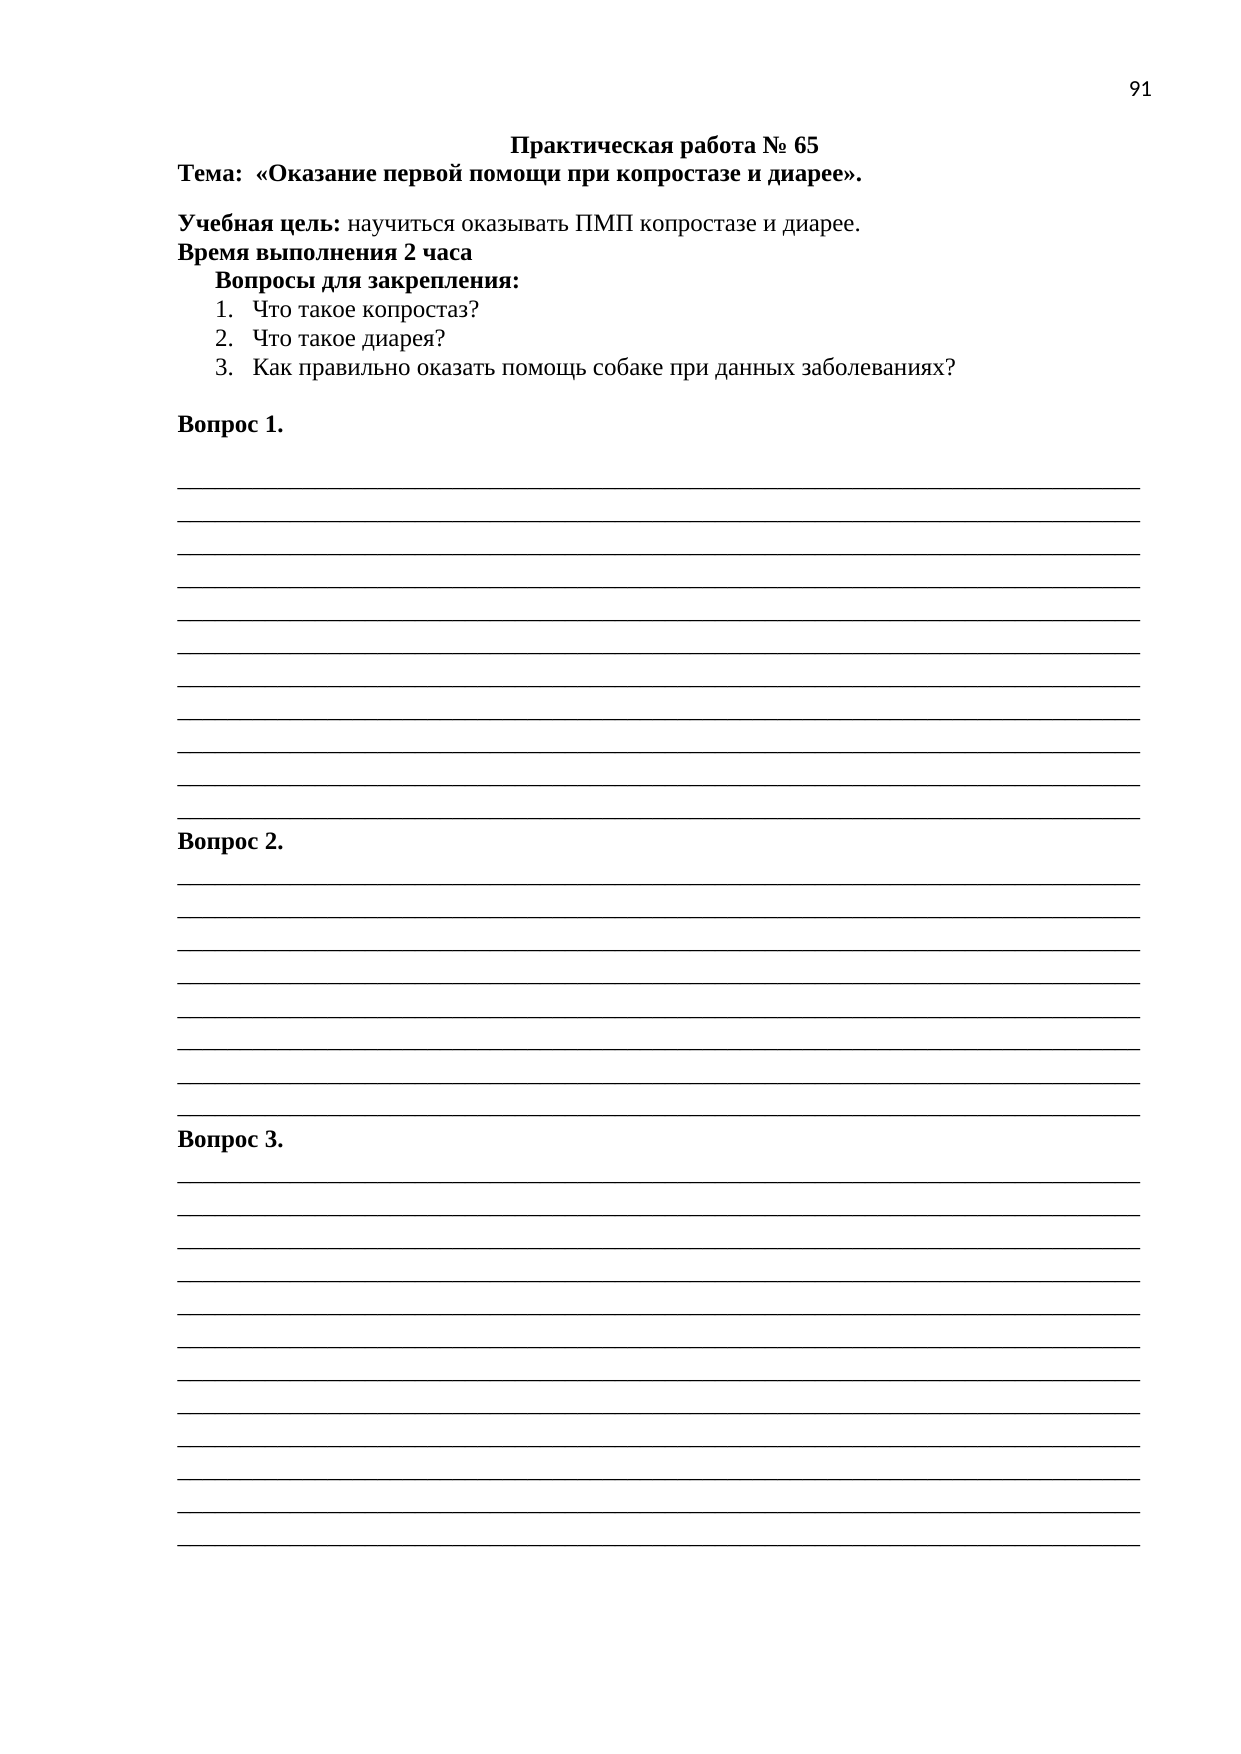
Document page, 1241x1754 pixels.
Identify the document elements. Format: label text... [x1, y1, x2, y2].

list Что такое диарея? [215, 323, 1152, 352]
text Время выполнения 2 часа [177, 237, 1152, 266]
text Вопросы для закрепления: [215, 266, 1152, 294]
list Что такое копростаз? [215, 294, 1152, 323]
text Тема: «Оказание первой помощи при копростазе и диарее». [177, 158, 1152, 187]
text ____________________________________________________________________________________________________________________________________________________________________________________________________________________________________________________________________________________________________________________________________________________________________________________________________________________________________________________________________________________________________________________________________________________________________________________________________________________________________________________________________________________________________________________________________________________________________________________________________________________________________________________________________________________________________________________________________________________________ [177, 1157, 1152, 1549]
text Вопрос 3. [177, 1124, 1152, 1152]
text Учебная цель: научиться оказывать ПМП копростазе и диарее. [177, 208, 1152, 237]
text _______________________________________________________________________________________________________________________________________________________________________________________________________________________________________________________________________________________________________________________________________________________________________________________________________________________________________________________________________________________________________________________________________________________________________________________________________________________________________________________________________________________________________________________________________________________________________________________________________________________________________________________________________________ [177, 463, 1152, 822]
text Вопрос 2. [177, 826, 1152, 855]
text ________________________________________________________________________________________________________________________________________________________________________________________________________________________________________________________________________________________________________________________________________________________________________________________________________________________________________________________________________________________________________________________________________________________________________________________________________________________________________ [177, 859, 1152, 1119]
text Вопрос 1. [177, 409, 1152, 438]
list Как правильно оказать помощь собаке при данных заболеваниях? [215, 352, 1152, 381]
text Практическая работа № 65 [177, 130, 1152, 158]
